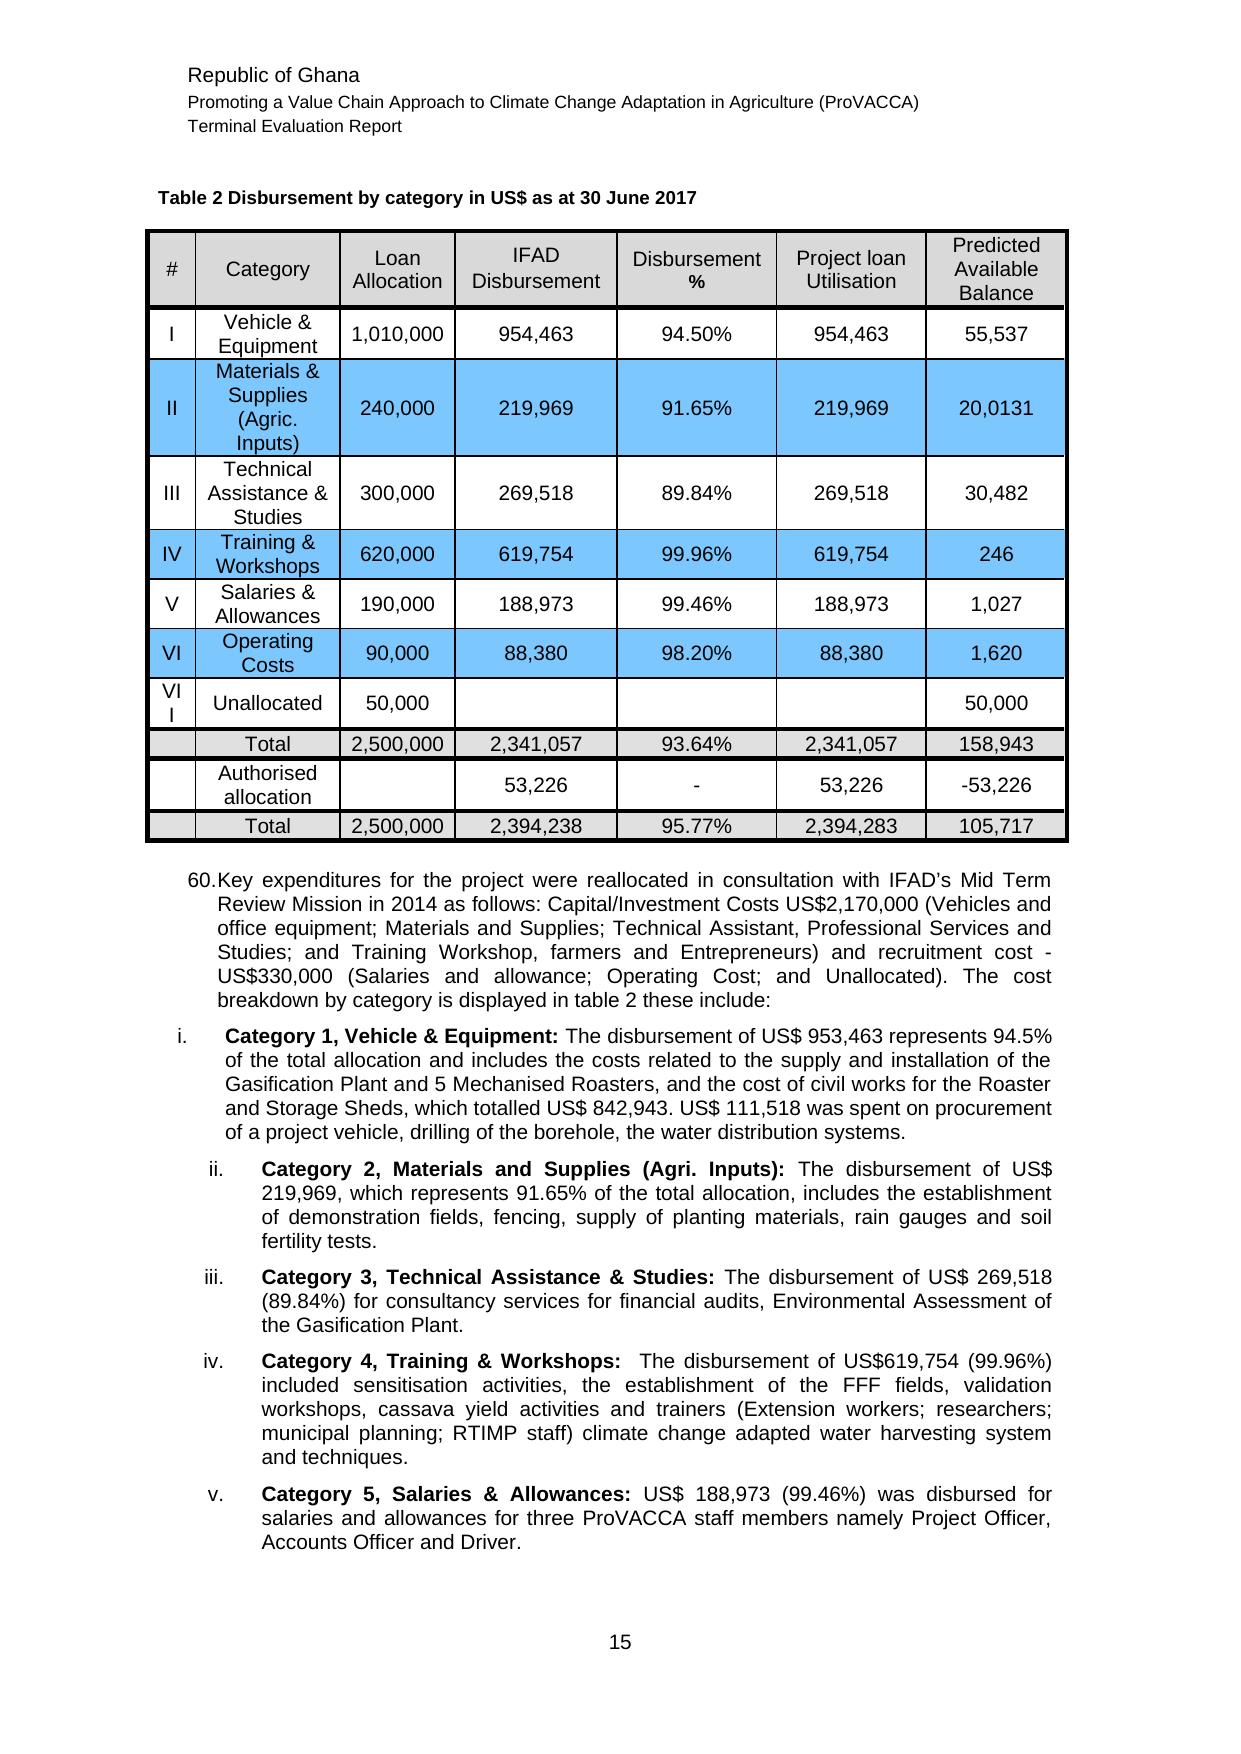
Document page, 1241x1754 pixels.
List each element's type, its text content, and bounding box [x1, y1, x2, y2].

table_cell VII [150, 679, 195, 727]
table_cell 2,394,238 [456, 813, 616, 838]
table_cell IV [150, 530, 195, 578]
table_cell 2,394,283 [777, 813, 925, 838]
table_cell VI [150, 629, 195, 677]
table_cell 269,518 [777, 457, 925, 529]
table_cell 91.65% [618, 360, 776, 455]
table_cell 1,027 [927, 578, 1065, 628]
table_cell 219,969 [777, 360, 925, 455]
table_header # [150, 233, 195, 305]
table_cell [150, 761, 195, 809]
table_cell II [150, 360, 195, 455]
table_cell 55,537 [927, 305, 1065, 358]
table_cell 30,482 [927, 455, 1065, 529]
table_cell [150, 731, 195, 756]
table_cell 99.46% [618, 580, 776, 628]
table_header Project loan Utilisation [777, 233, 925, 305]
list Category 3, Technical Assistance & Studies: The disbursement of US$ 269,518 (89.84%) for consultancy services for financial audits, Environmental Assessment of the Gasification Plant. [224, 1265, 1053, 1337]
table_cell Operating Costs [196, 629, 339, 677]
table_cell 95.77% [618, 813, 776, 838]
table_cell 954,463 [456, 310, 616, 358]
table_header Category [196, 233, 339, 305]
table_cell 53,226 [777, 761, 925, 809]
table_cell Materials & Supplies (Agric. Inputs) [196, 360, 339, 455]
table_cell 94.50% [618, 310, 776, 358]
table_cell 158,943 [927, 727, 1065, 756]
table_header Disbursement % [618, 233, 776, 305]
table_cell [618, 679, 776, 727]
table_cell V [150, 580, 195, 628]
table_cell Unallocated [196, 679, 339, 727]
table_cell 190,000 [341, 580, 454, 628]
table_header Predicted Available Balance [927, 233, 1065, 305]
table_cell 20,0131 [927, 358, 1065, 455]
table_cell 50,000 [927, 677, 1065, 727]
table_cell 619,754 [456, 530, 616, 578]
table_cell [150, 813, 195, 838]
table_cell 1,010,000 [341, 310, 454, 358]
table_cell Total [196, 731, 339, 756]
table_cell 188,973 [777, 580, 925, 628]
table_cell [456, 679, 616, 727]
table_cell 105,717 [927, 809, 1065, 838]
list Category 1, Vehicle & Equipment: The disbursement of US$ 953,463 represents 94.5% of the total allocation and includes the costs related to the supply and installation of the Gasification Plant and 5 Mechanised Roasters, and the cost of civil works for the Roaster and Storage Sheds, which totalled US$ 842,943. US$ 111,518 was spent on procurement of a project vehicle, drilling of the borehole, the water distribution systems. [187, 1024, 1053, 1144]
table_cell Salaries & Allowances [196, 580, 339, 628]
table_cell 219,969 [456, 360, 616, 455]
table_cell 2,341,057 [777, 731, 925, 756]
table_cell 88,380 [777, 629, 925, 677]
table_header Loan Allocation [341, 233, 454, 305]
table_cell 98.20% [618, 629, 776, 677]
table_cell 99.96% [618, 530, 776, 578]
table_cell I [150, 310, 195, 358]
table_cell 300,000 [341, 457, 454, 529]
list Category 5, Salaries & Allowances: US$ 188,973 (99.46%) was disbursed for salaries and allowances for three ProVACCA staff members namely Project Officer, Accounts Officer and Driver. [224, 1482, 1053, 1553]
table_header IFAD Disbursement [456, 233, 616, 305]
table_cell 240,000 [341, 360, 454, 455]
table_cell 246 [927, 529, 1065, 578]
table_cell Authorised allocation [196, 761, 339, 809]
table_cell 90,000 [341, 629, 454, 677]
table_cell 1,620 [927, 628, 1065, 677]
table_cell 50,000 [341, 679, 454, 727]
list Key expenditures for the project were reallocated in consultation with IFAD’s Mid Term Review Mission in 2014 as follows: Capital/Investment Costs US$2,170,000 (Vehicles and office equipment; Materials and Supplies; Technical Assistant, Professional Services and Studies; and Training Workshop, farmers and Entrepreneurs) and recruitment cost - US$330,000 (Salaries and allowance; Operating Cost; and Unallocated). The cost breakdown by category is displayed in table 2 these include: [187, 843, 1053, 1012]
table_cell 2,500,000 [341, 813, 454, 838]
table_cell 188,973 [456, 580, 616, 628]
table_cell [341, 761, 454, 809]
text Table 2 Disbursement by category in US$ as at 30 June 2017 [158, 187, 1053, 208]
table_cell 620,000 [341, 530, 454, 578]
table_cell Vehicle & Equipment [196, 310, 339, 358]
table_cell 954,463 [777, 310, 925, 358]
table_cell III [150, 457, 195, 529]
table_cell -53,226 [927, 756, 1065, 809]
table_cell [777, 679, 925, 727]
list Category 2, Materials and Supplies (Agri. Inputs): The disbursement of US$ 219,969, which represents 91.65% of the total allocation, includes the establishment of demonstration fields, fencing, supply of planting materials, rain gauges and soil fertility tests. [224, 1157, 1053, 1252]
table_cell Technical Assistance & Studies [196, 457, 339, 529]
table_cell 88,380 [456, 629, 616, 677]
table_cell 619,754 [777, 530, 925, 578]
table_cell 89.84% [618, 457, 776, 529]
table_cell Training & Workshops [196, 530, 339, 578]
table_cell 53,226 [456, 761, 616, 809]
table_cell 269,518 [456, 457, 616, 529]
table_cell 2,500,000 [341, 731, 454, 756]
table_cell Total [196, 813, 339, 838]
table_cell 2,341,057 [456, 731, 616, 756]
table_cell 93.64% [618, 731, 776, 756]
table_cell - [618, 761, 776, 809]
list Category 4, Training & Workshops: The disbursement of US$619,754 (99.96%) included sensitisation activities, the establishment of the FFF fields, validation workshops, cassava yield activities and trainers (Extension workers; researchers; municipal planning; RTIMP staff) climate change adapted water harvesting system and techniques. [224, 1349, 1053, 1469]
